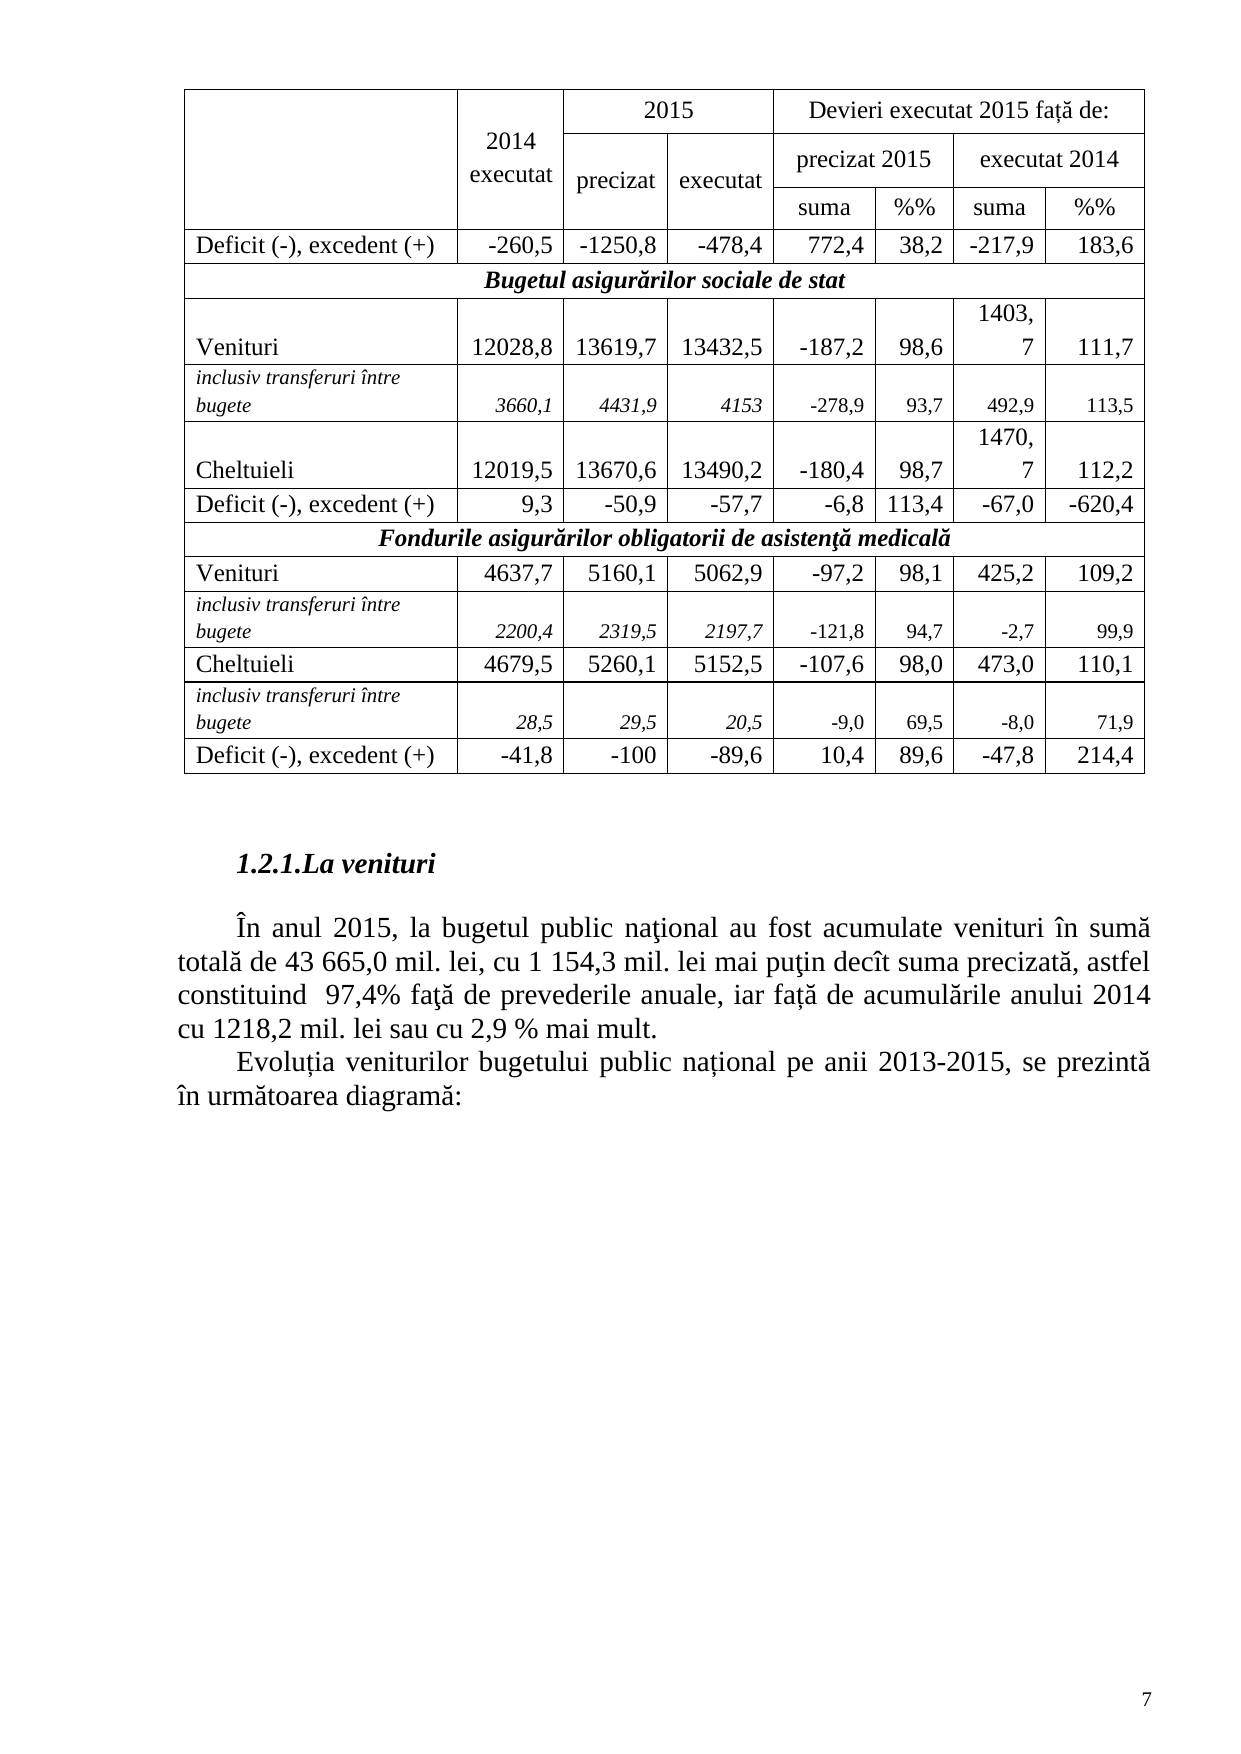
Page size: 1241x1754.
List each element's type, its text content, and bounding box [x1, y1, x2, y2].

table_cell 5152,5 [668, 648, 773, 681]
table_cell -1250,8 [564, 230, 667, 263]
table_cell -478,4 [668, 230, 773, 263]
table_cell 4153 [668, 365, 773, 421]
table_cell -97,2 [774, 557, 875, 591]
table_cell suma [954, 188, 1045, 229]
table_cell -187,2 [774, 299, 875, 364]
table_header [185, 90, 457, 229]
table_cell 183,6 [1046, 230, 1144, 263]
table_cell inclusiv transferuri între bugete [185, 592, 457, 647]
table_cell 93,7 [876, 365, 953, 421]
table_cell Cheltuieli [185, 422, 457, 487]
table_cell 772,4 [774, 230, 875, 263]
table_cell 473,0 [954, 648, 1045, 681]
table_cell -107,6 [774, 648, 875, 681]
table_cell 111,7 [1046, 299, 1144, 364]
table_cell Cheltuieli [185, 648, 457, 681]
table_cell 13490,2 [668, 422, 773, 487]
table_cell 89,6 [876, 739, 953, 772]
table_cell 425,2 [954, 557, 1045, 591]
table_cell -89,6 [668, 739, 773, 772]
text În anul 2015, la bugetul public naţional au fost acumulate venituri în sumă totală de 43 665,0 mil. lei, cu 1 154,3 mil. lei mai puţin decît suma precizată, astfel constituind 97,4% faţă de prevederile anuale, iar față de acumulările anului 2014 cu 1218,2 mil. lei sau cu 2,9 % mai mult. [177, 910, 1152, 1044]
table_cell 3660,1 [458, 365, 563, 421]
table_cell Venituri [185, 299, 457, 364]
table_cell 13432,5 [668, 299, 773, 364]
table_cell -6,8 [774, 489, 875, 522]
table_cell -9,0 [774, 683, 875, 738]
table_cell Deficit (-), excedent (+) [185, 739, 457, 772]
table_cell Deficit (-), excedent (+) [185, 489, 457, 522]
table_cell 13670,6 [564, 422, 667, 487]
table_cell 109,2 [1046, 557, 1144, 591]
table_cell suma [774, 188, 875, 229]
table_cell -121,8 [774, 592, 875, 647]
table_cell Deficit (-), excedent (+) [185, 230, 457, 263]
table_cell 2197,7 [668, 592, 773, 647]
table_cell 4679,5 [458, 648, 563, 681]
table_cell 5062,9 [668, 557, 773, 591]
table_cell -260,5 [458, 230, 563, 263]
table_cell 29,5 [564, 683, 667, 738]
table_cell 4637,7 [458, 557, 563, 591]
text Evoluția veniturilor bugetului public național pe anii 2013-2015, se prezintă în următoarea diagramă: [177, 1044, 1152, 1111]
table_cell 98,6 [876, 299, 953, 364]
table_cell -41,8 [458, 739, 563, 772]
table_cell 2200,4 [458, 592, 563, 647]
table_cell 5160,1 [564, 557, 667, 591]
table_cell %% [876, 188, 953, 229]
table_cell 113,4 [876, 489, 953, 522]
table_cell 98,1 [876, 557, 953, 591]
table_cell Fondurile asigurărilor obligatorii de asistenţă medicală [185, 523, 1144, 556]
table_cell -100 [564, 739, 667, 772]
table_cell 1470,7 [954, 422, 1045, 487]
table_cell 492,9 [954, 365, 1045, 421]
table_cell 214,4 [1046, 739, 1144, 772]
table_cell 9,3 [458, 489, 563, 522]
table_cell 94,7 [876, 592, 953, 647]
table_cell 28,5 [458, 683, 563, 738]
table_cell 4431,9 [564, 365, 667, 421]
table_cell -50,9 [564, 489, 667, 522]
table_cell precizat [564, 134, 667, 229]
table_cell 112,2 [1046, 422, 1144, 487]
table_cell 10,4 [774, 739, 875, 772]
table_cell 20,5 [668, 683, 773, 738]
table_cell 113,5 [1046, 365, 1144, 421]
table_cell -57,7 [668, 489, 773, 522]
table_cell 69,5 [876, 683, 953, 738]
table_cell -2,7 [954, 592, 1045, 647]
table_cell 98,7 [876, 422, 953, 487]
table_cell precizat 2015 [774, 134, 953, 187]
table_cell 110,1 [1046, 648, 1144, 681]
table_cell Bugetul asigurărilor sociale de stat [185, 264, 1144, 297]
table_cell -217,9 [954, 230, 1045, 263]
table_cell Venituri [185, 557, 457, 591]
table_cell inclusiv transferuri între bugete [185, 683, 457, 738]
table_header 2015 [564, 90, 773, 132]
table_cell 12028,8 [458, 299, 563, 364]
table_cell 98,0 [876, 648, 953, 681]
text 1.2.1.La venituri [177, 847, 1152, 880]
table_cell 99,9 [1046, 592, 1144, 647]
table_cell 12019,5 [458, 422, 563, 487]
table_cell -180,4 [774, 422, 875, 487]
table_cell -67,0 [954, 489, 1045, 522]
table_cell -8,0 [954, 683, 1045, 738]
table_cell executat [668, 134, 773, 229]
table_header Devieri executat 2015 față de: [774, 90, 1144, 132]
table_cell 5260,1 [564, 648, 667, 681]
table_cell executat 2014 [954, 134, 1144, 187]
table_header 2014 executat [458, 90, 563, 229]
table_cell -47,8 [954, 739, 1045, 772]
table_cell -278,9 [774, 365, 875, 421]
table_cell 13619,7 [564, 299, 667, 364]
table_cell %% [1046, 188, 1144, 229]
table_cell 71,9 [1046, 683, 1144, 738]
table_cell 2319,5 [564, 592, 667, 647]
table_cell inclusiv transferuri între bugete [185, 365, 457, 421]
table_cell 1403,7 [954, 299, 1045, 364]
table_cell -620,4 [1046, 489, 1144, 522]
table_cell 38,2 [876, 230, 953, 263]
